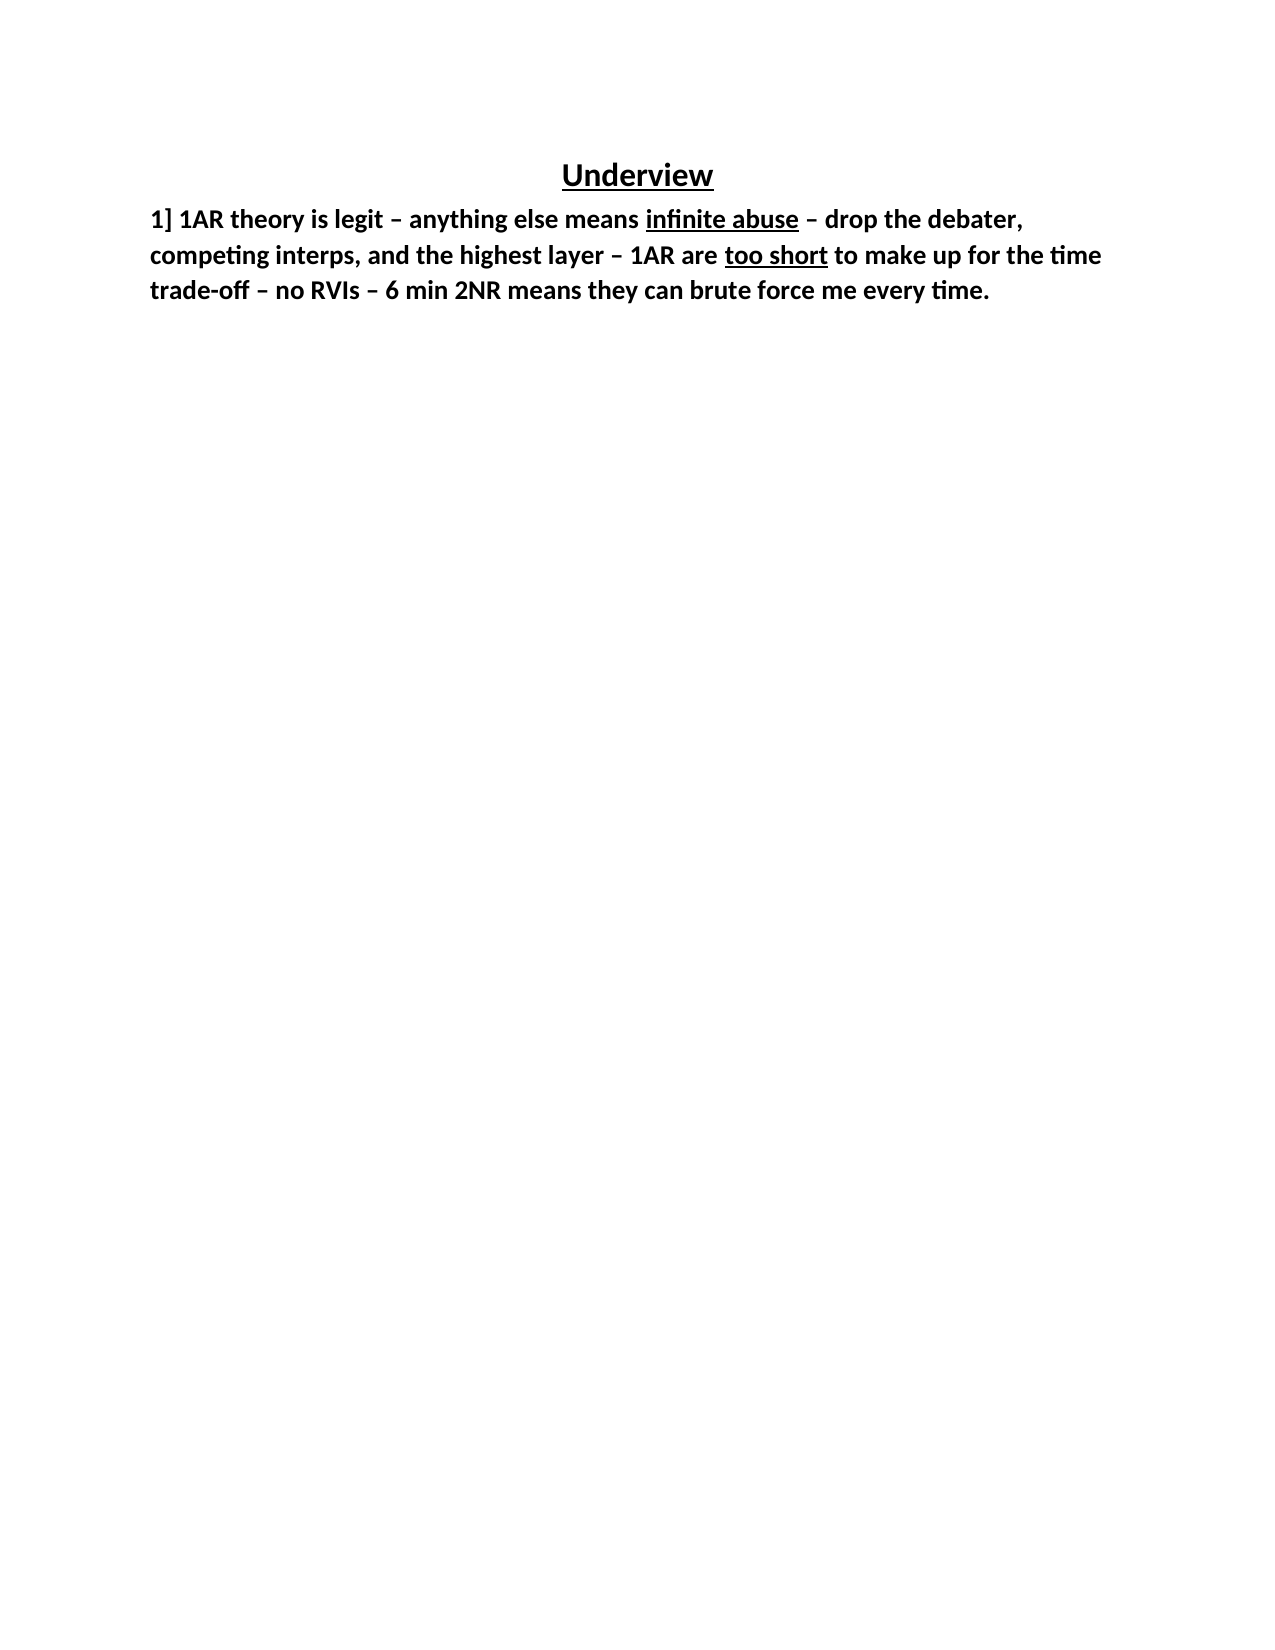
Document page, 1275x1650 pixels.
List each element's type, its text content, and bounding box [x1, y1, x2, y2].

subtitle Underview [150, 154, 1125, 195]
subtitle 1] 1AR theory is legit – anything else means infinite abuse – drop the debater, competing interps, and the highest layer – 1AR are too short to make up for the time trade-off – no RVIs – 6 min 2NR means they can brute force me every time. [150, 202, 1125, 307]
